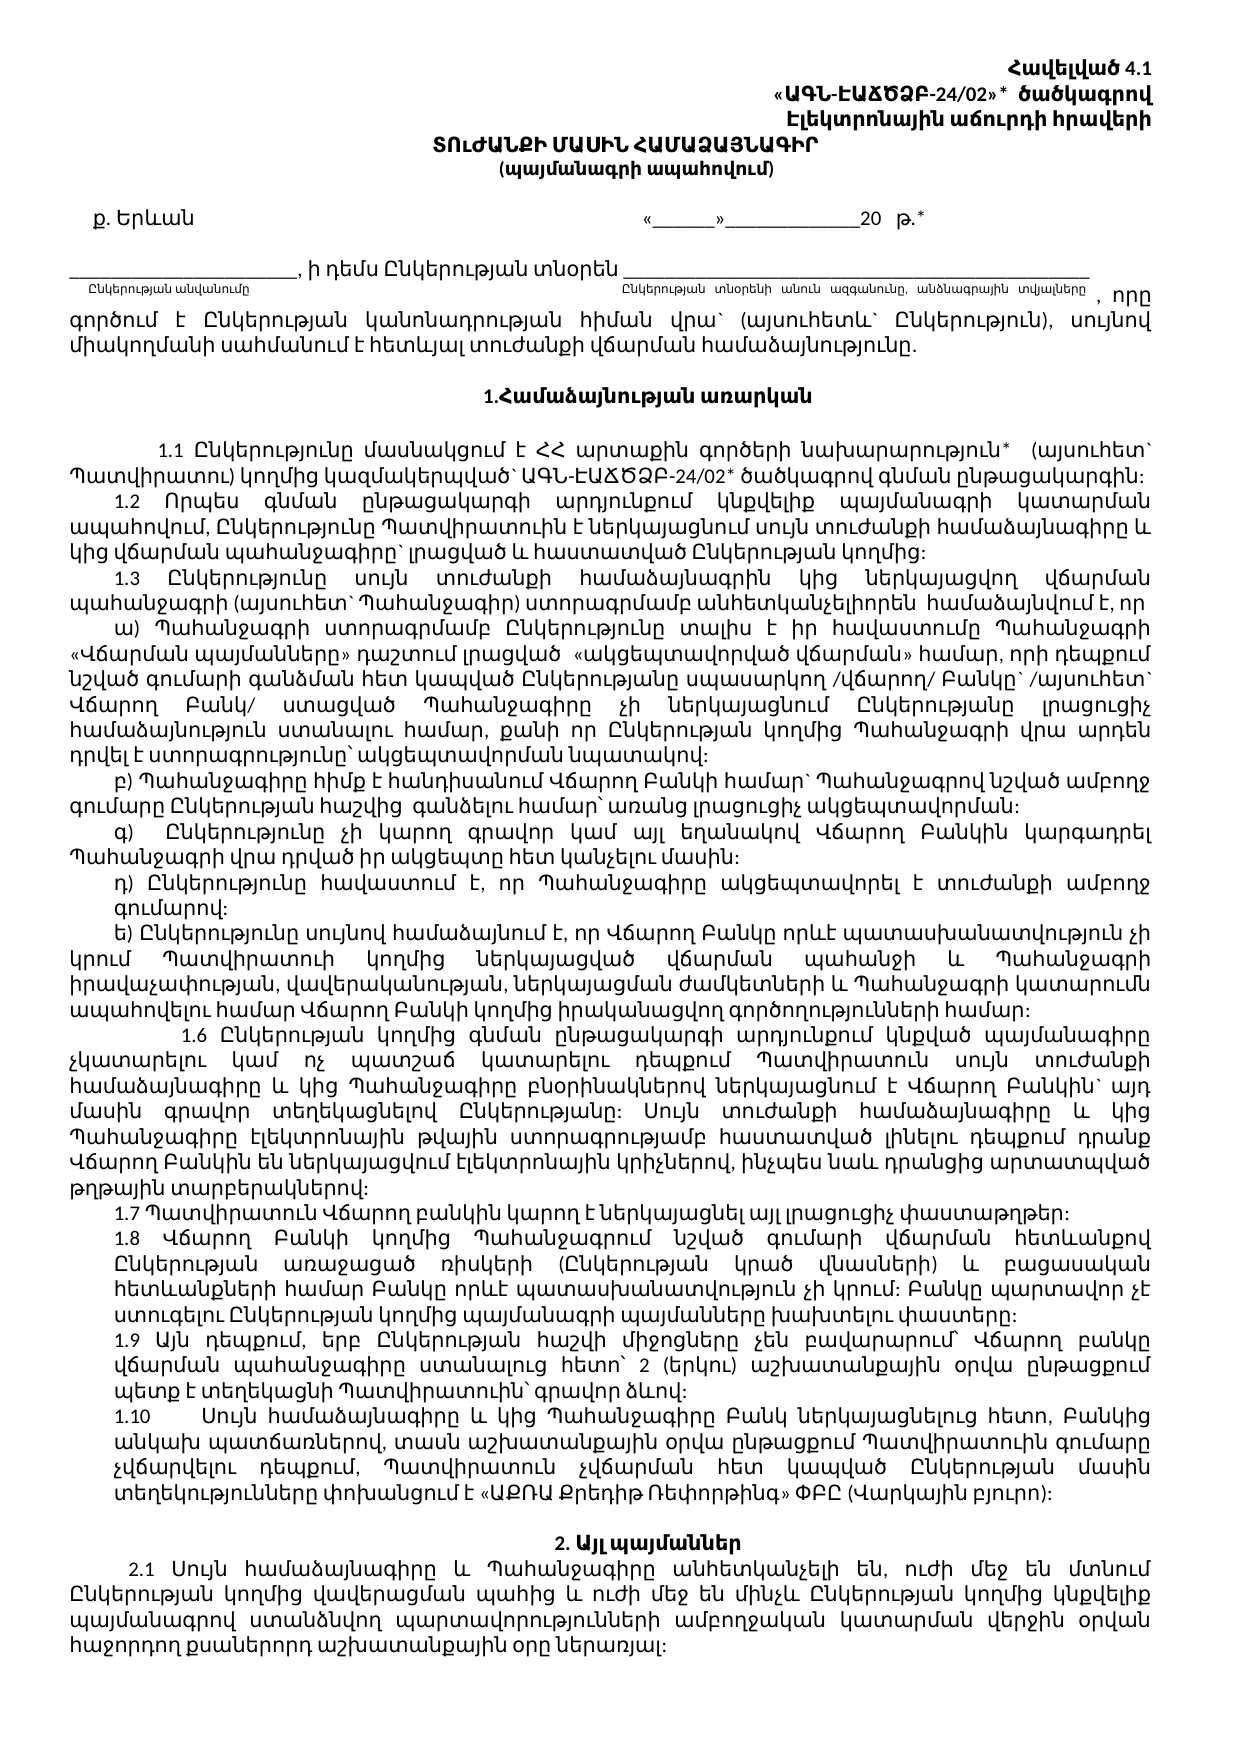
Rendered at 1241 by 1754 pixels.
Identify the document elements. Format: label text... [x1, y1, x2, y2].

text 1.2 Որպես գնման ընթացակարգի արդյունքում կնքվելիք պայմանագրի կատարման ապահովում, Ընկերությունը Պատվիրատուին է ներկայացնում սույն տուժանքի համաձայնագիրը և կից վճարման պահանջագիրը` լրացված և հաստատված Ընկերության կողմից: [69, 488, 1152, 565]
text 1.10 Սույն համաձայնագիրը և կից Պահանջագիրը Բանկ ներկայացնելուց հետո, Բանկից անկախ պատճառներով, տասն աշխատանքային օրվա ընթացքում Պատվիրատուին գումարը չվճարվելու դեպքում, Պատվիրատուն չվճարման հետ կապված Ընկերության մասին տեղեկությունները փոխանցում է «ԱՔՌԱ Քրեդիթ Ռեփորթինգ» ՓԲԸ (Վարկային բյուրո): [113, 1403, 1152, 1505]
text Հավելված 4.1 [69, 56, 1152, 81]
text գ) Ընկերությունը չի կարող գրավոր կամ այլ եղանակով Վճարող Բանկին կարգադրել Պահանջագրի վրա դրված իր ակցեպտը հետ կանչելու մասին: [69, 819, 1152, 870]
text ______________________, ի դեմս Ընկերության տնօրեն _____________________________________________ [69, 256, 1152, 282]
text 2.1 Սույն համաձայնագիրը և Պահանջագիրը անհետկանչելի են, ուժի մեջ են մտնում Ընկերության կողմից վավերացման պահից և ուժի մեջ են մինչև Ընկերության կողմից կնքվելիք պայմանագրով ստանձնվող պարտավորությունների ամբողջական կատարման վերջին օրվան հաջորդող քսաներորդ աշխատանքային օրը ներառյալ: [69, 1556, 1152, 1658]
text ա) Պահանջագրի ստորագրմամբ Ընկերությունը տալիս է իր հավաստումը Պահանջագրի «Վճարման պայմանները» դաշտում լրացված «ակցեպտավորված վճարման» համար, որի դեպքում նշված գումարի գանձման հետ կապված Ընկերությանը սպասարկող /վճարող/ Բանկը` /այսուհետ` Վճարող Բանկ/ ստացված Պահանջագիրը չի ներկայացնում Ընկերությանը լրացուցիչ համաձայնություն ստանալու համար, քանի որ Ընկերության կողմից Պահանջագրի վրա արդեն դրվել է ստորագրությունը՝ ակցեպտավորման նպատակով: [69, 616, 1152, 768]
text դ) Ընկերությունը հավաստում է, որ Պահանջագիրը ակցեպտավորել է տուժանքի ամբողջ գումարով: [113, 870, 1152, 921]
text 1.9 Այն դեպքում, երբ Ընկերության հաշվի միջոցները չեն բավարարում՝ Վճարող բանկը վճարման պահանջագիրը ստանալուց հետո՝ 2 (երկու) աշխատանքային օրվա ընթացքում պետք է տեղեկացնի Պատվիրատուին՝ գրավոր ձևով: [113, 1327, 1152, 1403]
text ե) Ընկերությունը սույնով համաձայնում է, որ Վճարող Բանկը որևէ պատասխանատվություն չի կրում Պատվիրատուի կողմից ներկայացված վճարման պահանջի և Պահանջագրի իրավաչափության, վավերականության, ներկայացման ժամկետների և Պահանջագրի կատարումն ապահովելու համար Վճարող Բանկի կողմից իրականացվող գործողությունների համար: [69, 921, 1152, 1022]
text ՏՈւԺԱՆՔԻ ՄԱՍԻՆ ՀԱՄԱՁԱՅՆԱԳԻՐ [69, 132, 1152, 157]
text 1.8 Վճարող Բանկի կողմից Պահանջագրում նշված գումարի վճարման հետևանքով Ընկերության առաջացած ռիսկերի (Ընկերության կրած վնասների) և բացասական հետևանքների համար Բանկը որևէ պատասխանատվություն չի կրում: Բանկը պարտավոր չէ ստուգելու Ընկերության կողմից պայմանագրի պայմանները խախտելու փաստերը: [113, 1226, 1152, 1327]
text 1.3 Ընկերությունը սույն տուժանքի համաձայնագրին կից ներկայացվող վճարման պահանջագրի (այսուհետ` Պահանջագիր) ստորագրմամբ անհետկանչելիորեն համաձայնվում է, որ [69, 565, 1152, 616]
text 1.6 Ընկերության կողմից գնման ընթացակարգի արդյունքում կնքված պայմանագիրը չկատարելու կամ ոչ պատշաճ կատարելու դեպքում Պատվիրատուն սույն տուժանքի համաձայնագիրը և կից Պահանջագիրը բնօրինակներով ներկայացնում է Վճարող Բանկին` այդ մասին գրավոր տեղեկացնելով Ընկերությանը: Սույն տուժանքի համաձայնագիրը և կից Պահանջագիրը էլեկտրոնային թվային ստորագրությամբ հաստատված լինելու դեպքում դրանք Վճարող Բանկին են ներկայացվում էլեկտրոնային կրիչներով, ինչպես նաև դրանցից արտատպված թղթային տարբերակներով: [69, 1022, 1152, 1200]
text ք. Երևան «______»_____________20 թ.* [69, 206, 1152, 231]
text 1.Համաձայնության առարկան [144, 383, 1152, 409]
text 2. Այլ պայմաններ [144, 1531, 1152, 1556]
text Էլեկտրոնային աճուրդի հրավերի [69, 106, 1152, 132]
text 1.7 Պատվիրատուն Վճարող բանկին կարող է ներկայացնել այլ լրացուցիչ փաստաթղթեր: [113, 1200, 1152, 1226]
text «ԱԳՆ-ԷԱՃԾՁԲ-24/02»* ծածկագրով [69, 81, 1152, 106]
text Ընկերության անվանումը Ընկերության տնօրենի անուն ազգանունը, անձնագրային տվյալները , որը գործում է Ընկերության կանոնադրության հիման վրա` (այսուհետև` Ընկերություն), սույնով միակողմանի սահմանում է հետևյալ տուժանքի վճարման համաձայնությունը. [69, 282, 1152, 358]
text 1.1 Ընկերությունը մասնակցում է ՀՀ արտաքին գործերի նախարարություն* (այսուհետ` Պատվիրատու) կողմից կազմակերպված` ԱԳՆ-ԷԱՃԾՁԲ-24/02* ծածկագրով գնման ընթացակարգին: [69, 438, 1152, 488]
text (պայմանագրի ապահովում) [69, 157, 1152, 180]
text բ) Պահանջագիրը հիմք է հանդիսանում Վճարող Բանկի համար` Պահանջագրով նշված ամբողջ գումարը Ընկերության հաշվից գանձելու համար՝ առանց լրացուցիչ ակցեպտավորման: [69, 768, 1152, 819]
